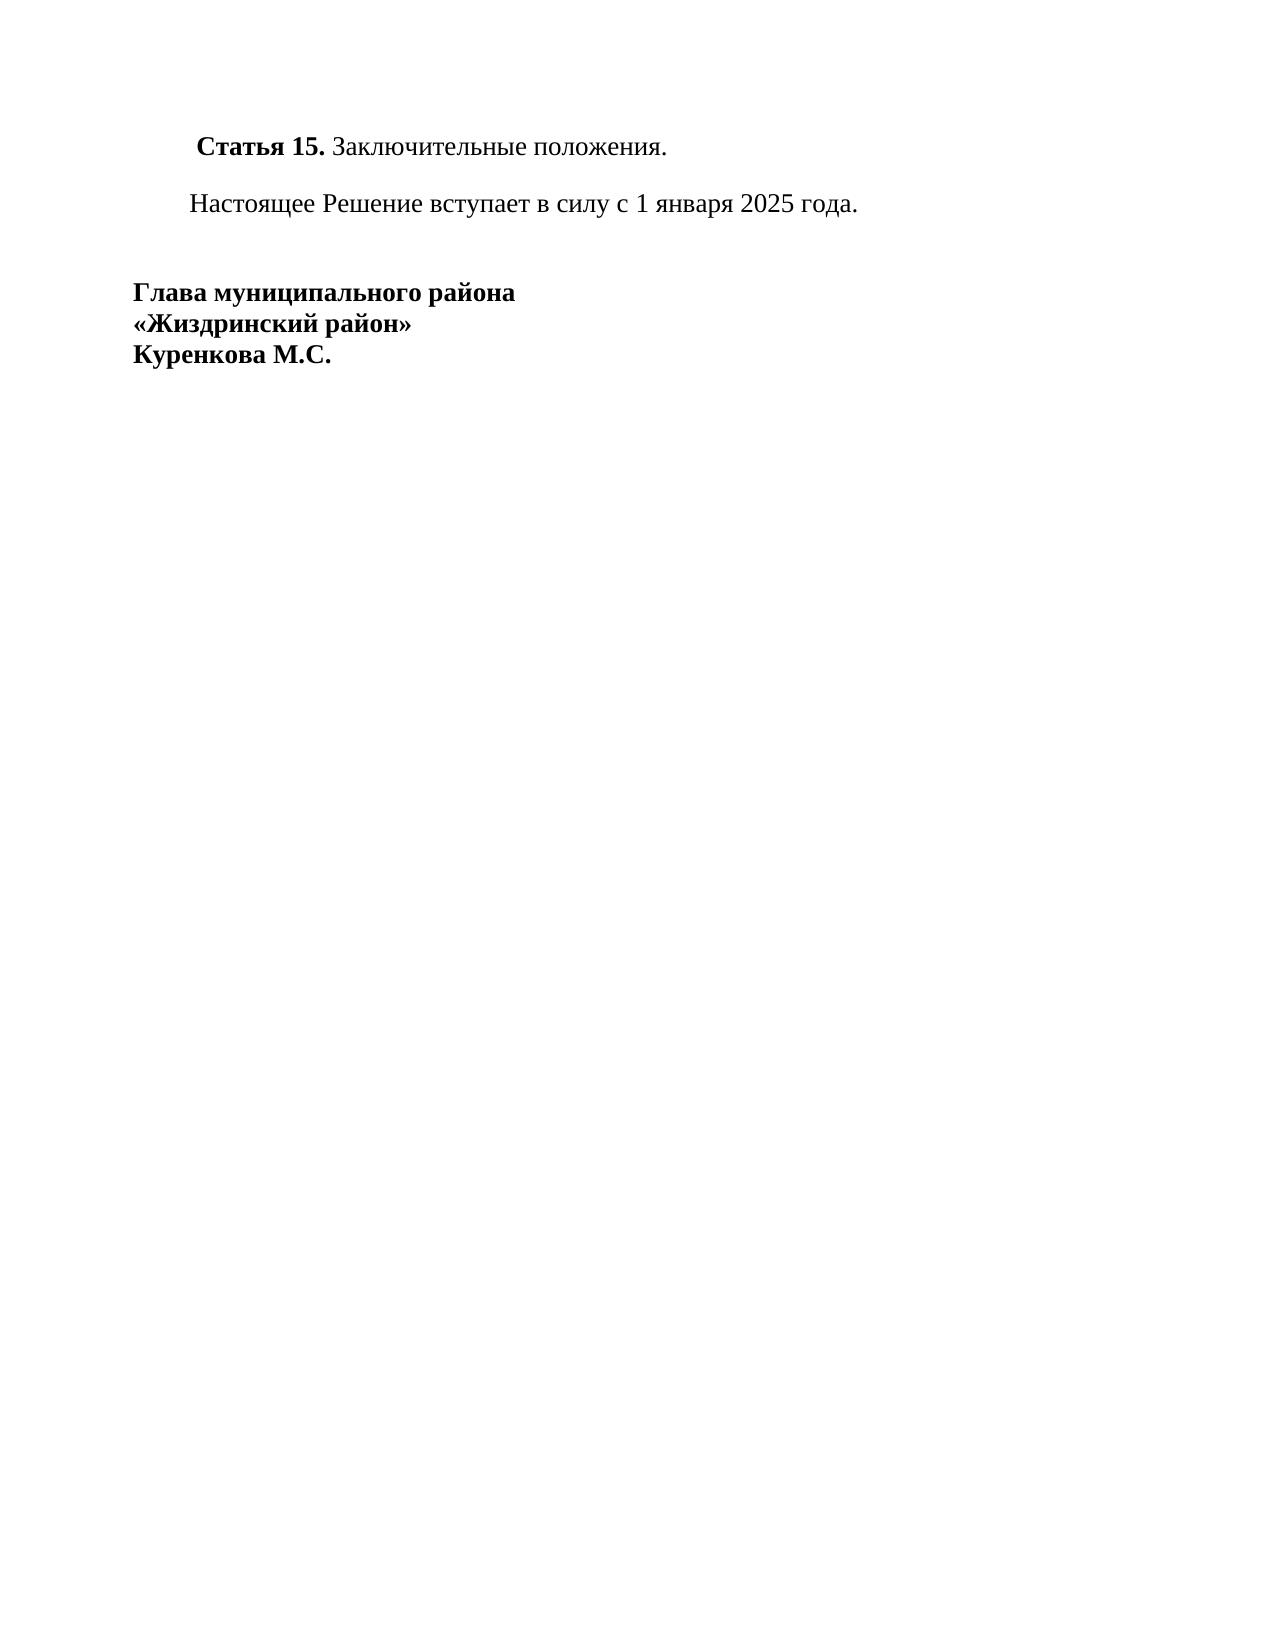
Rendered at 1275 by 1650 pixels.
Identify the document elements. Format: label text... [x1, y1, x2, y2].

text Куренкова М.С. [133, 338, 1181, 369]
text Статья 15. Заключительные положения. [133, 130, 1181, 161]
text Глава муниципального района [133, 276, 1181, 307]
text «Жиздринский район» [133, 307, 1181, 338]
text Настоящее Решение вступает в силу с 1 января 2025 года. [133, 187, 1181, 218]
